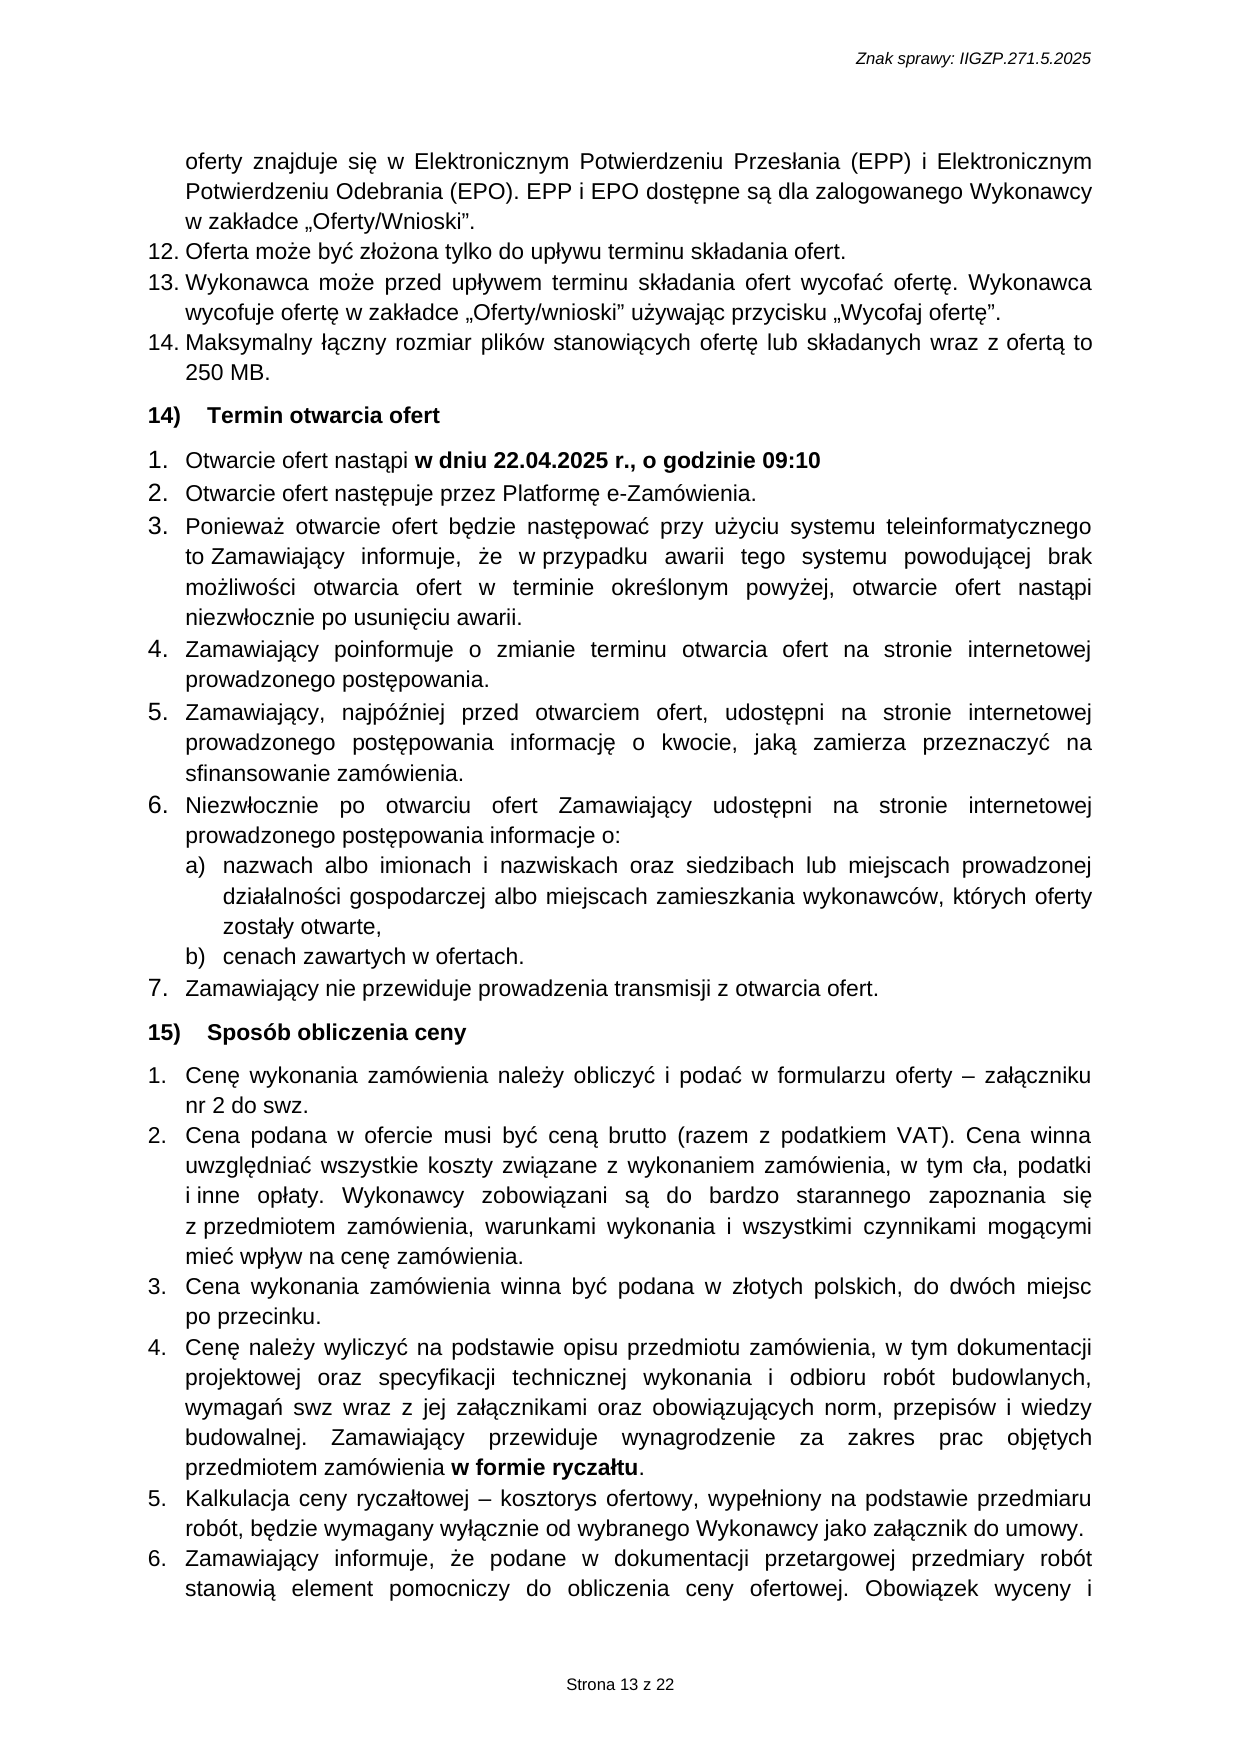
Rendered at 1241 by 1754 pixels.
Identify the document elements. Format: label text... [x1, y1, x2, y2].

list Otwarcie ofert nastąpi w dniu 22.04.2025 r., o godzinie 09:10 [148, 444, 1092, 473]
list Ponieważ otwarcie ofert będzie następować przy użyciu systemu teleinformatycznego to Zamawiający informuje, że w przypadku awarii tego systemu powodującej brak możliwości otwarcia ofert w terminie określonym powyżej, otwarcie ofert nastąpi niezwłocznie po usunięciu awarii. [148, 511, 1092, 630]
list nazwach albo imionach i nazwiskach oraz siedzibach lub miejscach prowadzonej działalności gospodarczej albo miejscach zamieszkania wykonawców, których oferty zostały otwarte, [185, 852, 1092, 939]
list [148, 1545, 1092, 1601]
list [148, 148, 1092, 234]
list Sposób obliczenia ceny [148, 1019, 1092, 1045]
list Cena wykonania zamówienia winna być podana w złotych polskich, do dwóch miejsc po przecinku. [148, 1273, 1092, 1329]
list Niezwłocznie po otwarciu ofert Zamawiający udostępni na stronie internetowej prowadzonego postępowania informacje o: [148, 790, 1092, 849]
list cenach zawartych w ofertach. [185, 943, 1092, 969]
list Cenę należy wyliczyć na podstawie opisu przedmiotu zamówienia, w tym dokumentacji projektowej oraz specyfikacji technicznej wykonania i odbioru robót budowlanych, wymagań swz wraz z jej załącznikami oraz obowiązujących norm, przepisów i wiedzy budowalnej. Zamawiający przewiduje wynagrodzenie za zakres prac objętych przedmiotem zamówienia w formie ryczałtu. [148, 1333, 1092, 1481]
list Wykonawca może przed upływem terminu składania ofert wycofać ofertę. Wykonawca wycofuje ofertę w zakładce „Oferty/wnioski” używając przycisku „Wycofaj ofertę”. [148, 268, 1092, 325]
list Zamawiający nie przewiduje prowadzenia transmisji z otwarcia ofert. [148, 973, 1092, 1002]
list Kalkulacja ceny ryczałtowej – kosztorys ofertowy, wypełniony na podstawie przedmiaru robót, będzie wymagany wyłącznie od wybranego Wykonawcy jako załącznik do umowy. [148, 1484, 1092, 1541]
list Maksymalny łączny rozmiar plików stanowiących ofertę lub składanych wraz z ofertą to 250 MB. [148, 329, 1092, 386]
list Otwarcie ofert następuje przez Platformę e-Zamówienia. [148, 478, 1092, 506]
list Zamawiający, najpóźniej przed otwarciem ofert, udostępni na stronie internetowej prowadzonego postępowania informację o kwocie, jaką zamierza przeznaczyć na sfinansowanie zamówienia. [148, 697, 1092, 786]
list Oferta może być złożona tylko do upływu terminu składania ofert. [148, 238, 1092, 265]
list Termin otwarcia ofert [148, 402, 1092, 428]
list Cenę wykonania zamówienia należy obliczyć i podać w formularzu oferty – załączniku nr 2 do swz. [148, 1062, 1092, 1118]
list Zamawiający poinformuje o zmianie terminu otwarcia ofert na stronie internetowej prowadzonego postępowania. [148, 634, 1092, 693]
list Cena podana w ofercie musi być ceną brutto (razem z podatkiem VAT). Cena winna uwzględniać wszystkie koszty związane z wykonaniem zamówienia, w tym cła, podatki i inne opłaty. Wykonawcy zobowiązani są do bardzo starannego zapoznania się z przedmiotem zamówienia, warunkami wykonania i wszystkimi czynnikami mogącymi mieć wpływ na cenę zamówienia. [148, 1122, 1092, 1269]
